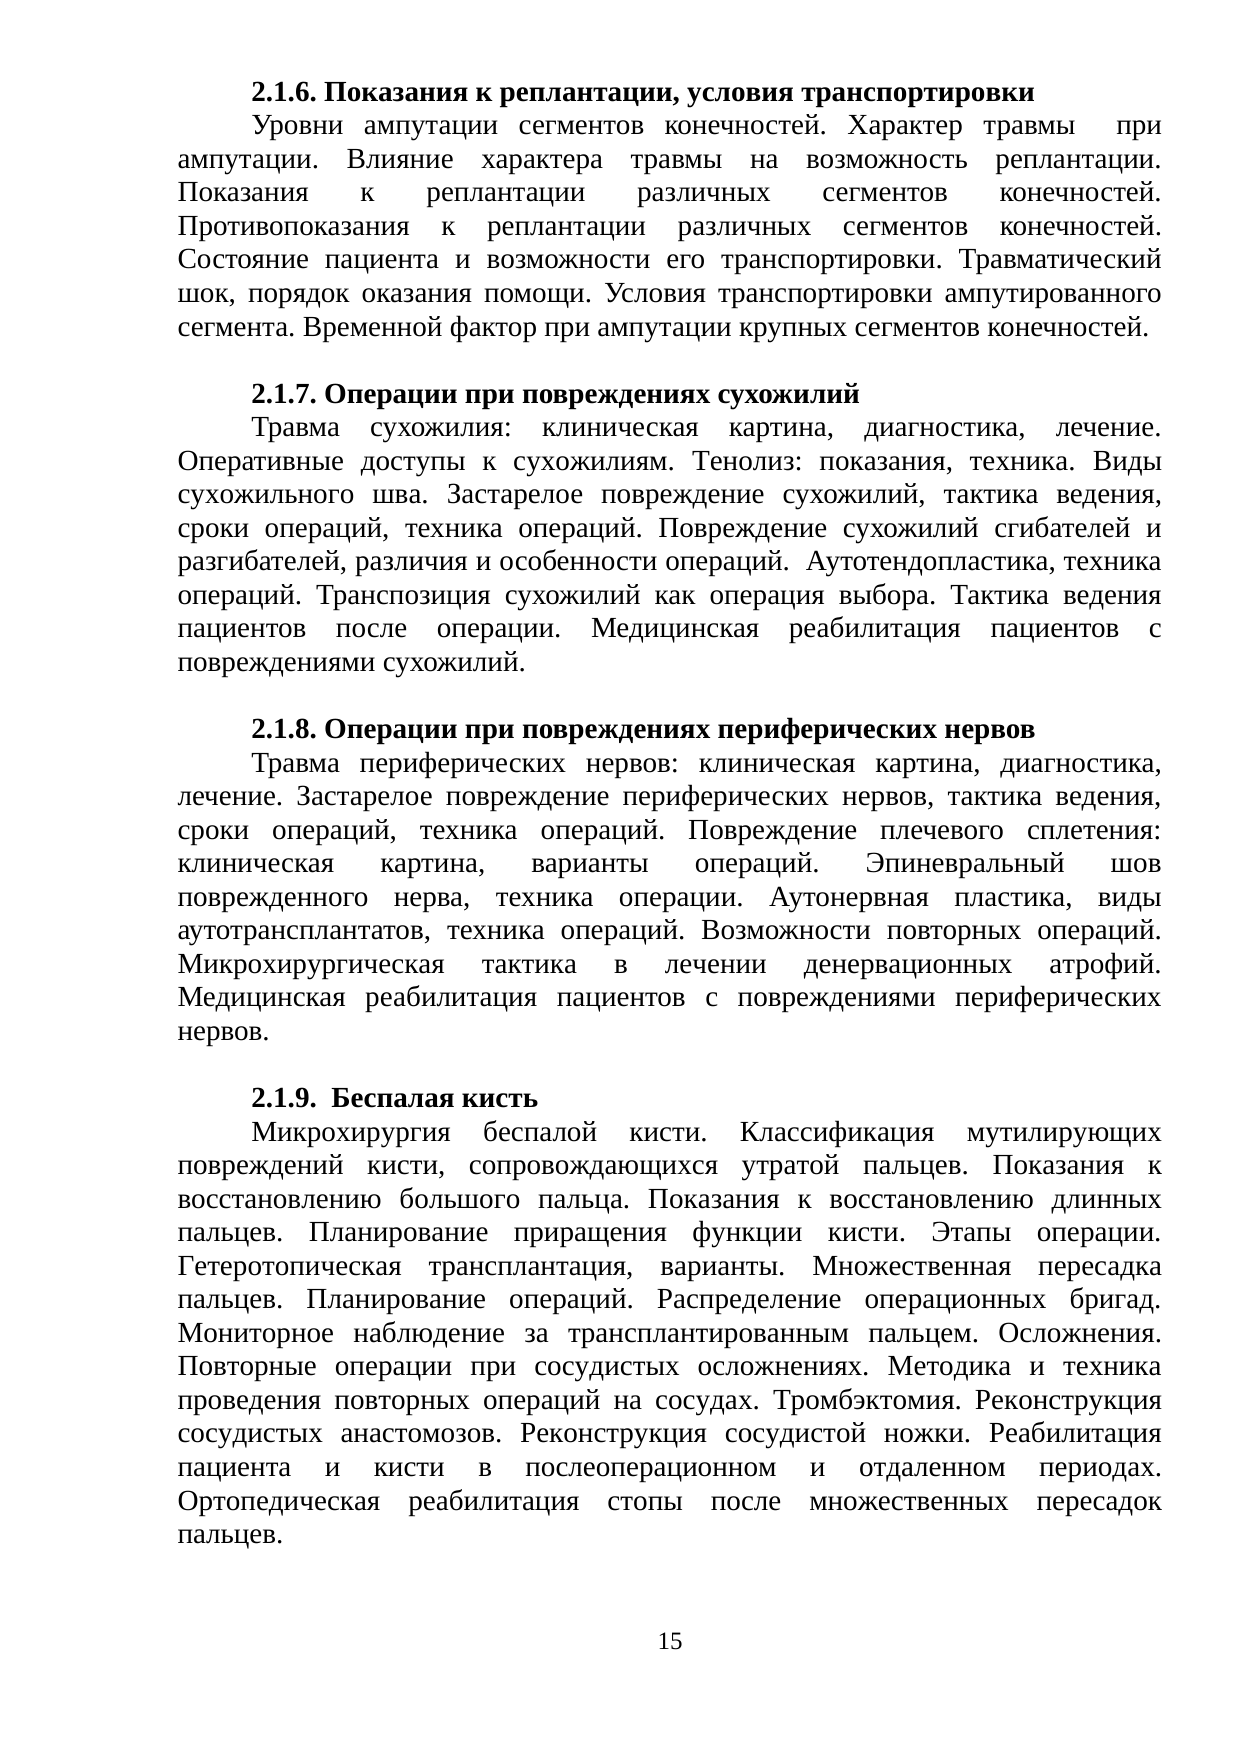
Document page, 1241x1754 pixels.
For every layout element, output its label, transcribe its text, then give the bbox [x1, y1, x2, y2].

text Травма периферических нервов: клиническая картина, диагностика, лечение. Застарелое повреждение периферических нервов, тактика ведения, сроки операций, техника операций. Повреждение плечевого сплетения: клиническая картина, варианты операций. Эпиневральный шов поврежденного нерва, техника операции. Аутонервная пластика, виды аутотрансплантатов, техника операций. Возможности повторных операций. Микрохирургическая тактика в лечении денервационных атрофий. Медицинская реабилитация пациентов с повреждениями периферических нервов. [177, 745, 1162, 1047]
text 2.1.7. Операции при повреждениях сухожилий [177, 376, 1162, 409]
text Уровни ампутации сегментов конечностей. Характер травмы при ампутации. Влияние характера травмы на возможность реплантации. Показания к реплантации различных сегментов конечностей. Противопоказания к реплантации различных сегментов конечностей. Состояние пациента и возможности его транспортировки. Травматический шок, порядок оказания помощи. Условия транспортировки ампутированного сегмента. Временной фактор при ампутации крупных сегментов конечностей. [177, 107, 1162, 342]
text 2.1.8. Операции при повреждениях периферических нервов [177, 711, 1162, 745]
text Микрохирургия беспалой кисти. Классификация мутилирующих повреждений кисти, сопровождающихся утратой пальцев. Показания к восстановлению большого пальца. Показания к восстановлению длинных пальцев. Планирование приращения функции кисти. Этапы операции. Гетеротопическая трансплантация, варианты. Множественная пересадка пальцев. Планирование операций. Распределение операционных бригад. Мониторное наблюдение за трансплантированным пальцем. Осложнения. Повторные операции при сосудистых осложнениях. Методика и техника проведения повторных операций на сосудах. Тромбэктомия. Реконструкция сосудистых анастомозов. Реконструкция сосудистой ножки. Реабилитация пациента и кисти в послеоперационном и отдаленном периодах. Ортопедическая реабилитация стопы после множественных пересадок пальцев. [177, 1114, 1162, 1550]
text 2.1.6. Показания к реплантации, условия транспортировки [177, 74, 1162, 107]
text Травма сухожилия: клиническая картина, диагностика, лечение. Оперативные доступы к сухожилиям. Тенолиз: показания, техника. Виды сухожильного шва. Застарелое повреждение сухожилий, тактика ведения, сроки операций, техника операций. Повреждение сухожилий сгибателей и разгибателей, различия и особенности операций. Аутотендопластика, техника операций. Транспозиция сухожилий как операция выбора. Тактика ведения пациентов после операции. Медицинская реабилитация пациентов с повреждениями сухожилий. [177, 409, 1162, 678]
text 2.1.9. Беспалая кисть [177, 1080, 1162, 1114]
